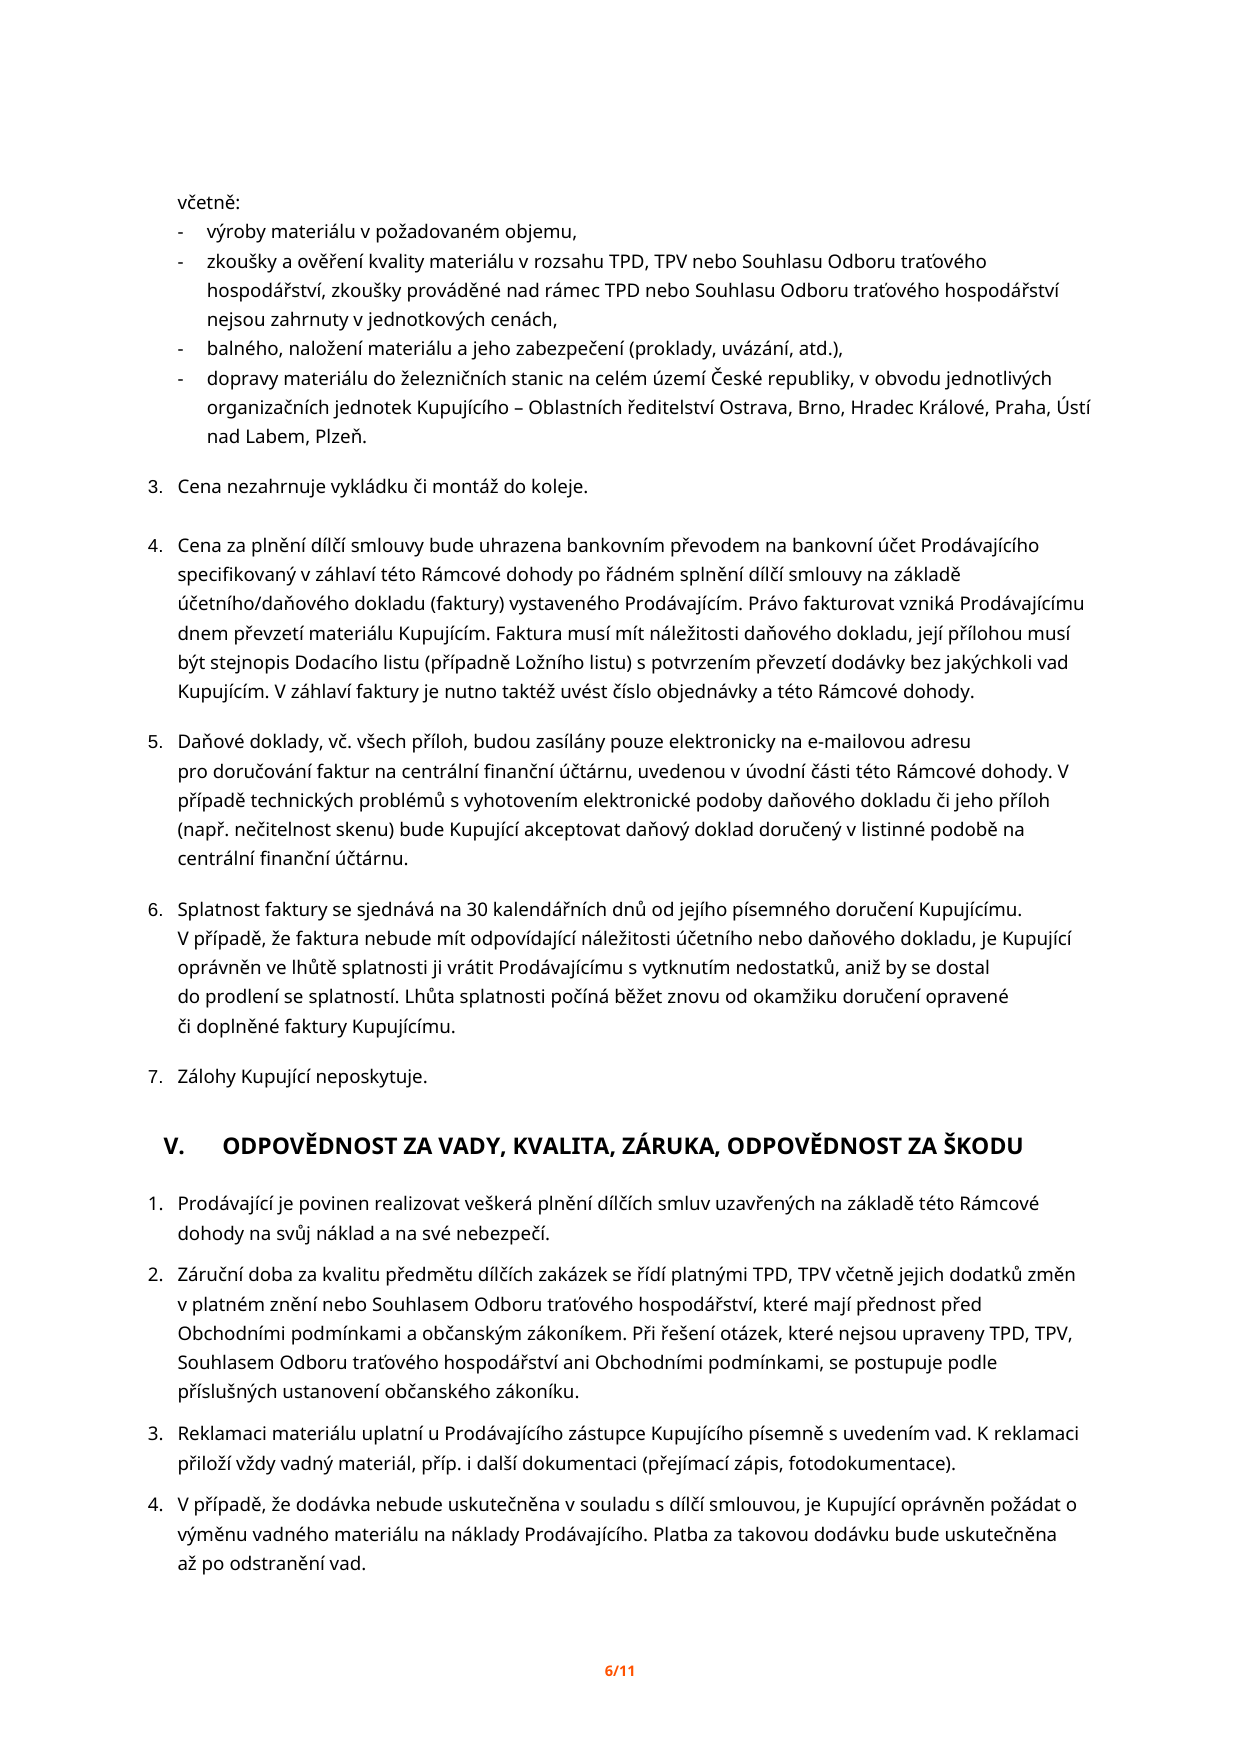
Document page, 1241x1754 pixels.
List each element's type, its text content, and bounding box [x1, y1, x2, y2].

list V případě, že dodávka nebude uskutečněna v souladu s dílčí smlouvou, je Kupující oprávněn požádat o výměnu vadného materiálu na náklady Prodávajícího. Platba za takovou dodávku bude uskutečněna až po odstranění vad. [148, 1492, 1093, 1576]
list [148, 189, 1093, 215]
list balného, naložení materiálu a jeho zabezpečení (proklady, uvázání, atd.), [177, 336, 1093, 361]
list Cena za plnění dílčí smlouvy bude uhrazena bankovním převodem na bankovní účet Prodávajícího specifikovaný v záhlaví této Rámcové dohody po řádném splnění dílčí smlouvy na základě účetního/daňového dokladu (faktury) vystaveného Prodávajícím. Právo fakturovat vzniká Prodávajícímu dnem převzetí materiálu Kupujícím. Faktura musí mít náležitosti daňového dokladu, její přílohou musí být stejnopis Dodacího listu (případně Ložního listu) s potvrzením převzetí dodávky bez jakýchkoli vad Kupujícím. V záhlaví faktury je nutno taktéž uvést číslo objednávky a této Rámcové dohody. [148, 532, 1093, 704]
list ODPOVĚDNOST ZA VADY, KVALITA, ZÁRUKA, ODPOVĚDNOST ZA ŠKODU [185, 1130, 1093, 1161]
list Zálohy Kupující neposkytuje. [148, 1063, 1093, 1088]
list výroby materiálu v požadovaném objemu, [177, 219, 1093, 244]
list Splatnost faktury se sjednává na 30 kalendářních dnů od jejího písemného doručení Kupujícímu. V případě, že faktura nebude mít odpovídající náležitosti účetního nebo daňového dokladu, je Kupující oprávněn ve lhůtě splatnosti ji vrátit Prodávajícímu s vytknutím nedostatků, aniž by se dostal do prodlení se splatností. Lhůta splatnosti počíná běžet znovu od okamžiku doručení opravené či doplněné faktury Kupujícímu. [148, 896, 1093, 1038]
list Daňové doklady, vč. všech příloh, budou zasílány pouze elektronicky na e-mailovou adresu pro doručování faktur na centrální finanční účtárnu, uvedenou v úvodní části této Rámcové dohody. V případě technických problémů s vyhotovením elektronické podoby daňového dokladu či jeho příloh (např. nečitelnost skenu) bude Kupující akceptovat daňový doklad doručený v listinné podobě na centrální finanční účtárnu. [148, 729, 1093, 871]
list Reklamaci materiálu uplatní u Prodávajícího zástupce Kupujícího písemně s uvedením vad. K reklamaci přiloží vždy vadný materiál, příp. i další dokumentaci (přejímací zápis, fotodokumentace). [148, 1421, 1093, 1475]
list Záruční doba za kvalitu předmětu dílčích zakázek se řídí platnými TPD, TPV včetně jejich dodatků změn v platném znění nebo Souhlasem Odboru traťového hospodářství, které mají přednost před Obchodními podmínkami a občanským zákoníkem. Při řešení otázek, které nejsou upraveny TPD, TPV, Souhlasem Odboru traťového hospodářství ani Obchodními podmínkami, se postupuje podle příslušných ustanovení občanského zákoníku. [148, 1262, 1093, 1404]
list dopravy materiálu do železničních stanic na celém území České republiky, v obvodu jednotlivých organizačních jednotek Kupujícího – Oblastních ředitelství Ostrava, Brno, Hradec Králové, Praha, Ústí nad Labem, Plzeň. [177, 365, 1093, 449]
list zkoušky a ověření kvality materiálu v rozsahu TPD, TPV nebo Souhlasu Odboru traťového hospodářství, zkoušky prováděné nad rámec TPD nebo Souhlasu Odboru traťového hospodářství nejsou zahrnuty v jednotkových cenách, [177, 248, 1093, 332]
list Prodávající je povinen realizovat veškerá plnění dílčích smluv uzavřených na základě této Rámcové dohody na svůj náklad a na své nebezpečí. [148, 1191, 1093, 1246]
list Cena nezahrnuje vykládku či montáž do koleje. [148, 474, 1093, 499]
